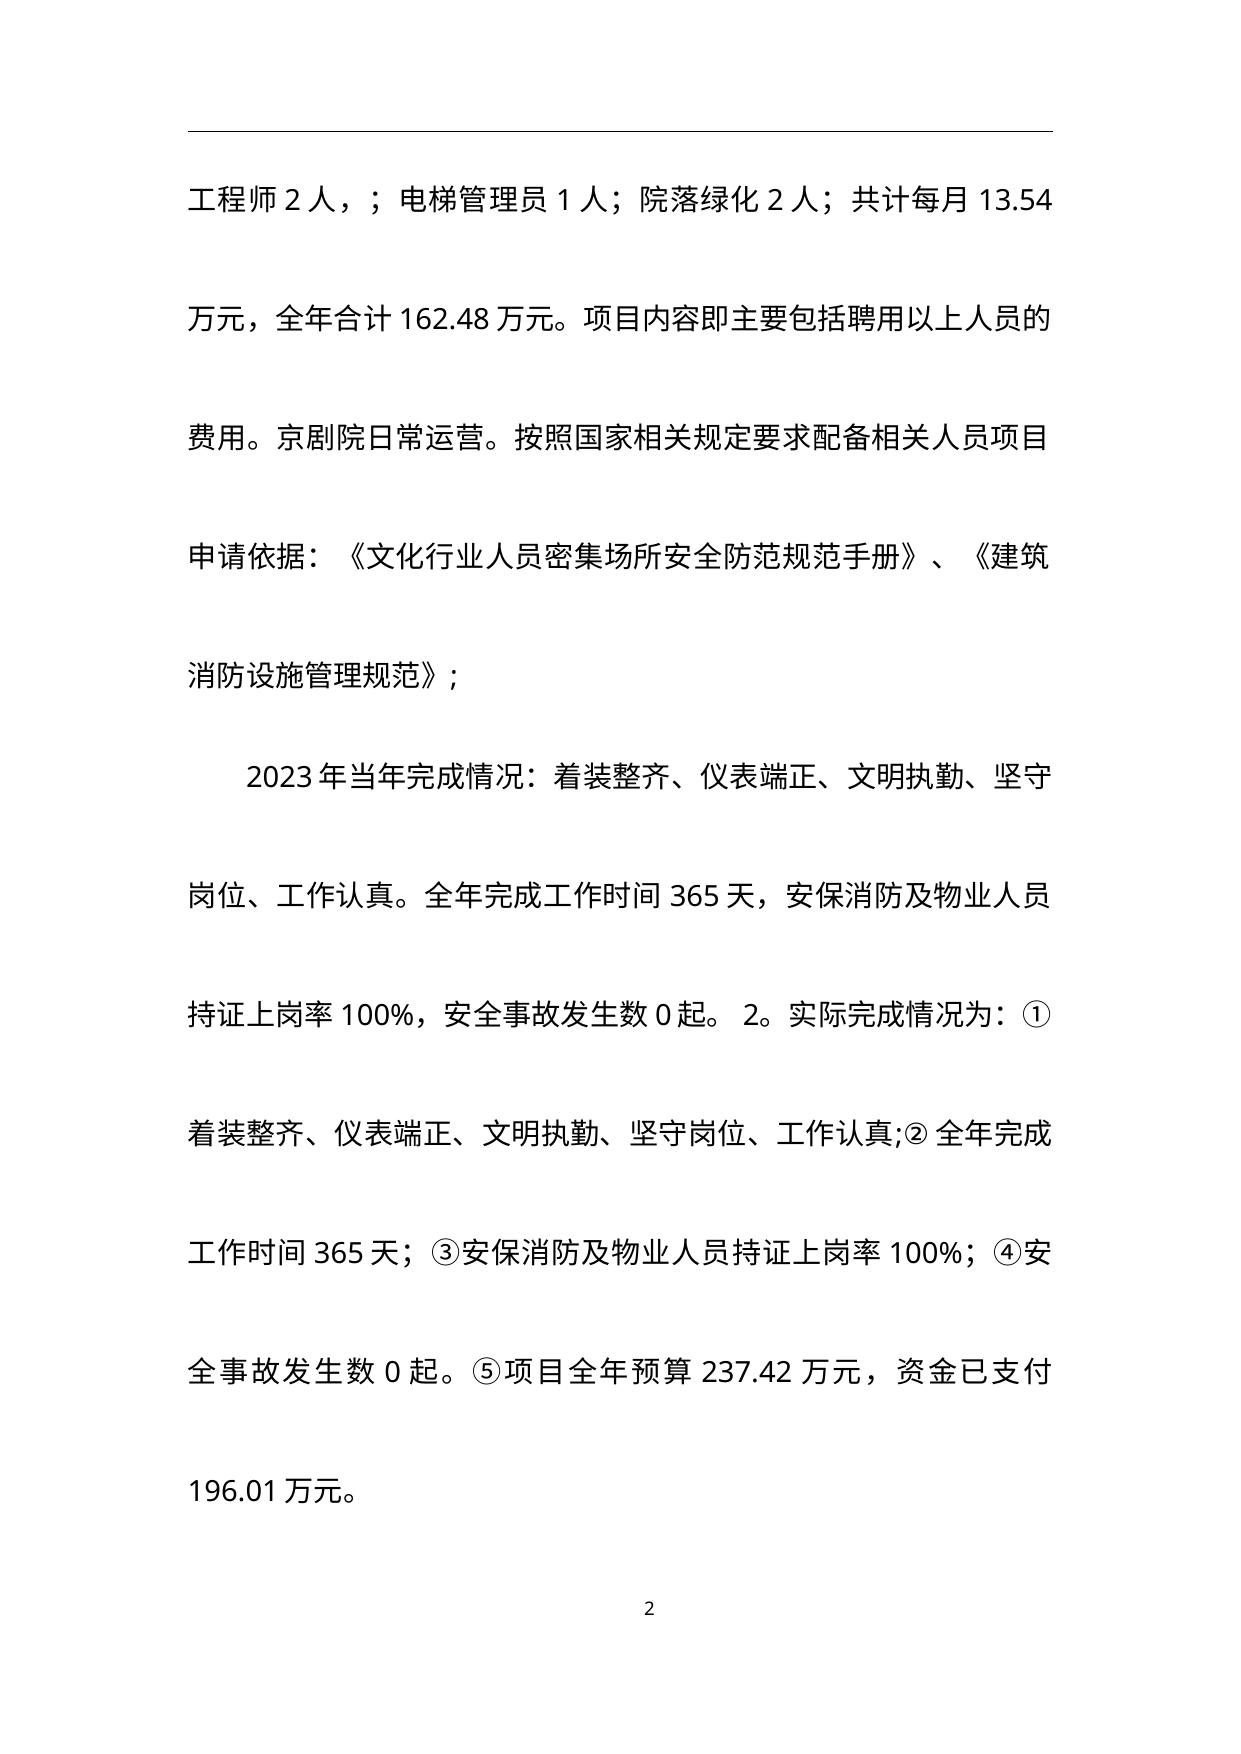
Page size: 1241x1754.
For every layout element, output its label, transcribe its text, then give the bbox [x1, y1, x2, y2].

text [187, 158, 1053, 714]
text 2023年当年完成情况：着装整齐、仪表端正、文明执勤、坚守岗位、工作认真。全年完成工作时间365天，安保消防及物业人员持证上岗率100%，安全事故发生数0起。 2。实际完成情况为：①着装整齐、仪表端正、文明执勤、坚守岗位、工作认真;②全年完成工作时间365天；③安保消防及物业人员持证上岗率100%；④安全事故发生数0起。⑤项目全年预算237.42万元，资金已支付196.01万元。 [187, 735, 1053, 1529]
